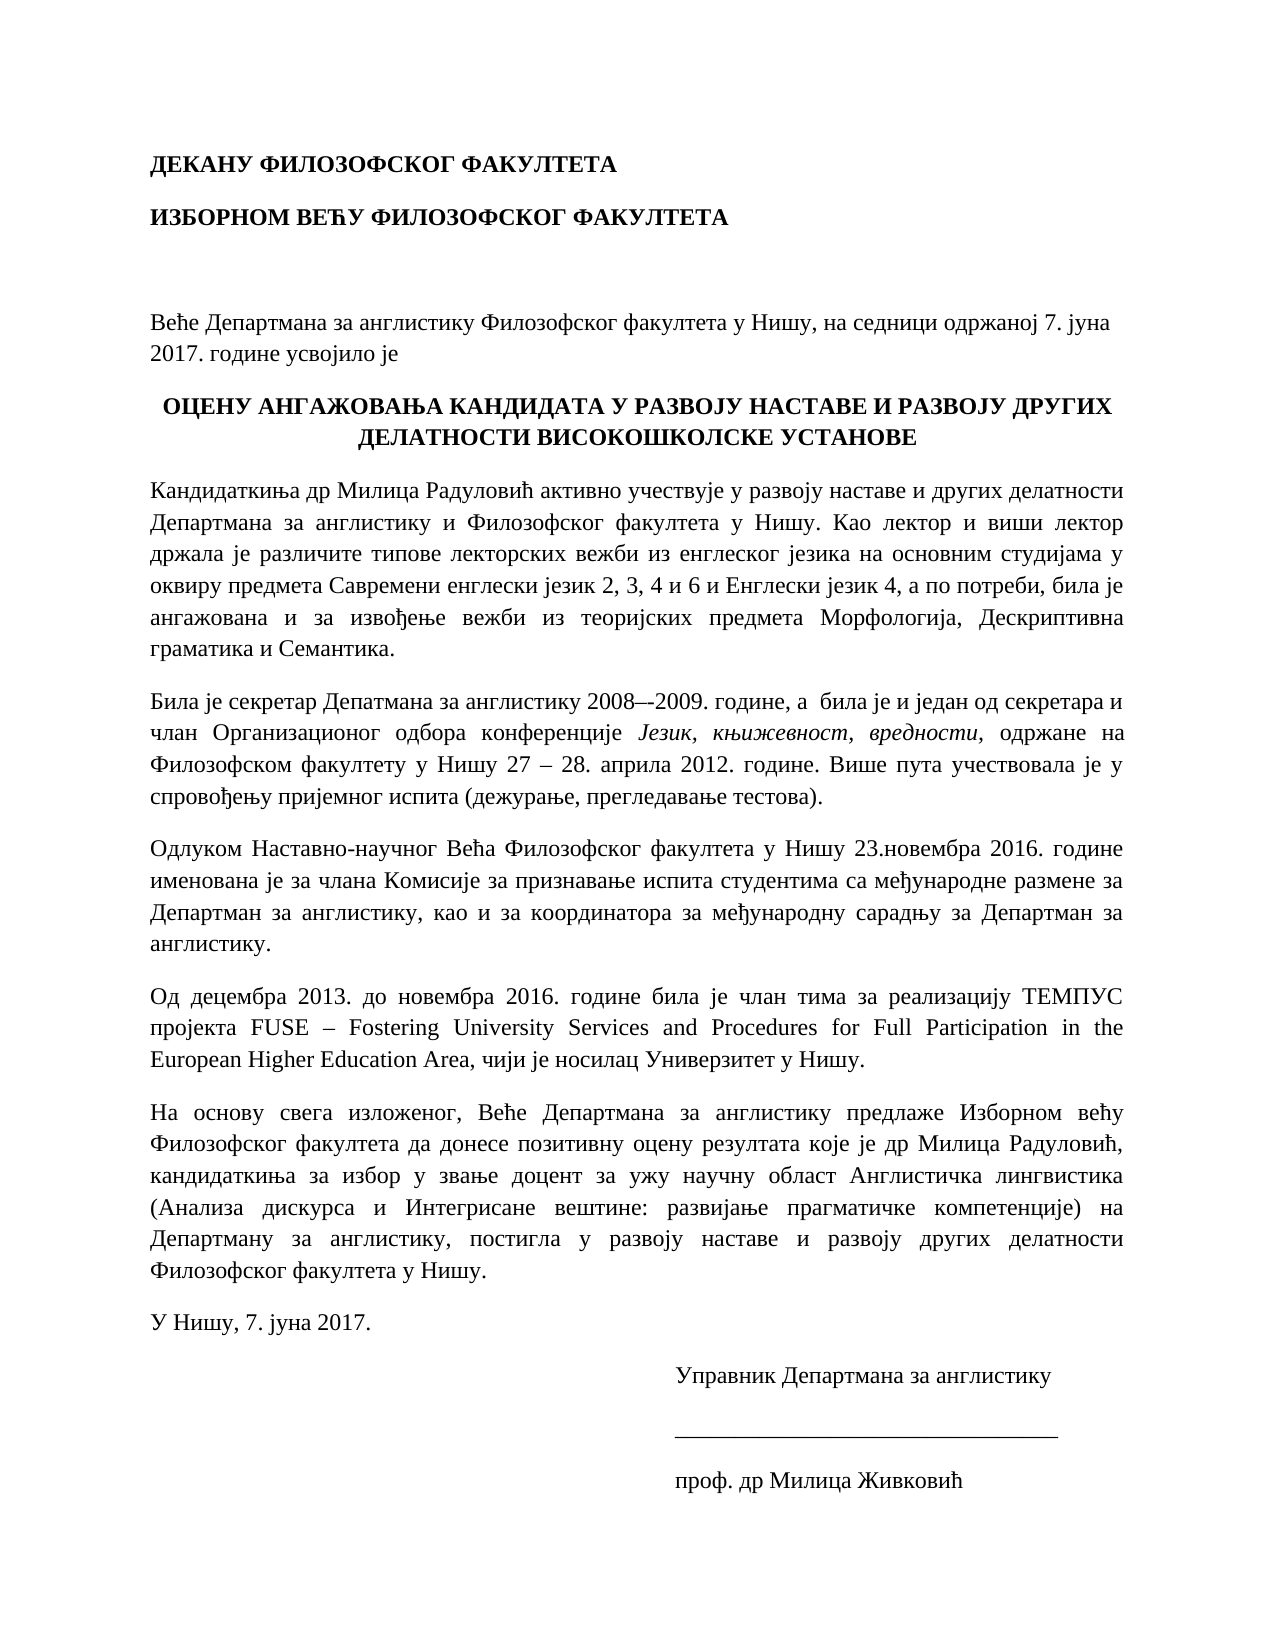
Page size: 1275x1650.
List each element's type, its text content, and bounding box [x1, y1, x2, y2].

text ИЗБОРНОМ ВЕЋУ ФИЛОЗОФСКОГ ФАКУЛТЕТА [150, 202, 1125, 230]
text проф. др Милица Живковић [600, 1466, 1125, 1493]
text Одлуком Наставно-научног Већа Филозофског факултета у Нишу 23.новембра 2016. године именована је за члана Комисије за признавање испита студентима са међународне размене за Департман за англистику, као и за координатора за међународну сарадњу за Департман за англистику. [150, 834, 1125, 957]
text Била је секретар Депатмана за англистику 2008‒-2009. године, a била је и један од секретара и члан Организационог одбора конференције Језик, књижевност, вредности, одржане на Филозофском факултету у Нишу 27 – 28. априла 2012. године. Више пута yчествовала је у спровођењу пријемног испита (дежурање, прегледавање тестова). [150, 687, 1125, 809]
text ОЦЕНУ АНГАЖОВАЊА КАНДИДАТА У РАЗВОЈУ НАСТАВЕ И РАЗВОЈУ ДРУГИХ ДЕЛАТНОСТИ ВИСОКОШКОЛСКЕ УСТАНОВЕ [150, 392, 1125, 451]
text На основу свега изложеног, Веће Департмана за англистику предлаже Изборном већу Филозофског факултета да донесе позитивну оцену резултата које је др Милица Радуловић, кандидаткиња за избор у звање доцент за ужу научну област Англистичка лингвистика (Анализа дискурса и Интегрисане вештине: развијање прагматичке компетенције) на Департману за англистику, постигла у развоју наставе и развоју других делатности Филозофског факултета у Нишу. [150, 1097, 1125, 1283]
text Управник Департмана за англистику [600, 1361, 1125, 1388]
text ДЕКАНУ ФИЛОЗОФСКОГ ФАКУЛТЕТА [150, 150, 1125, 178]
text Веће Департмана за англистику Филозофског факултета у Нишу, на седници одржаној 7. јуна 2017. године усвојило је [150, 307, 1125, 367]
text У Нишу, 7. јуна 2017. [150, 1308, 1125, 1336]
text ________________________________ [600, 1413, 1125, 1441]
text Од децембра 2013. до новембра 2016. године била је члан тима за реализацију ТЕМПУС пројекта FUSE – Fostering University Services and Procedures for Full Participation in the European Higher Education Area, чији је носилац Универзитет у Нишу. [150, 982, 1125, 1073]
text Кандидаткиња др Милица Радуловић активно учествује у развоју наставе и других делатности Департмана за англистику и Филозофског факултета у Нишу. Као лектор и виши лектор држала је различите типове лекторских вежби из енглеског језика на основним студијама у оквиру предмета Савремени енглески језик 2, 3, 4 и 6 и Енглески језик 4, а по потреби, била je ангажована и за извођење вежби из теоријских предмета Морфологија, Дескриптивна граматика и Семантика. [150, 476, 1125, 662]
